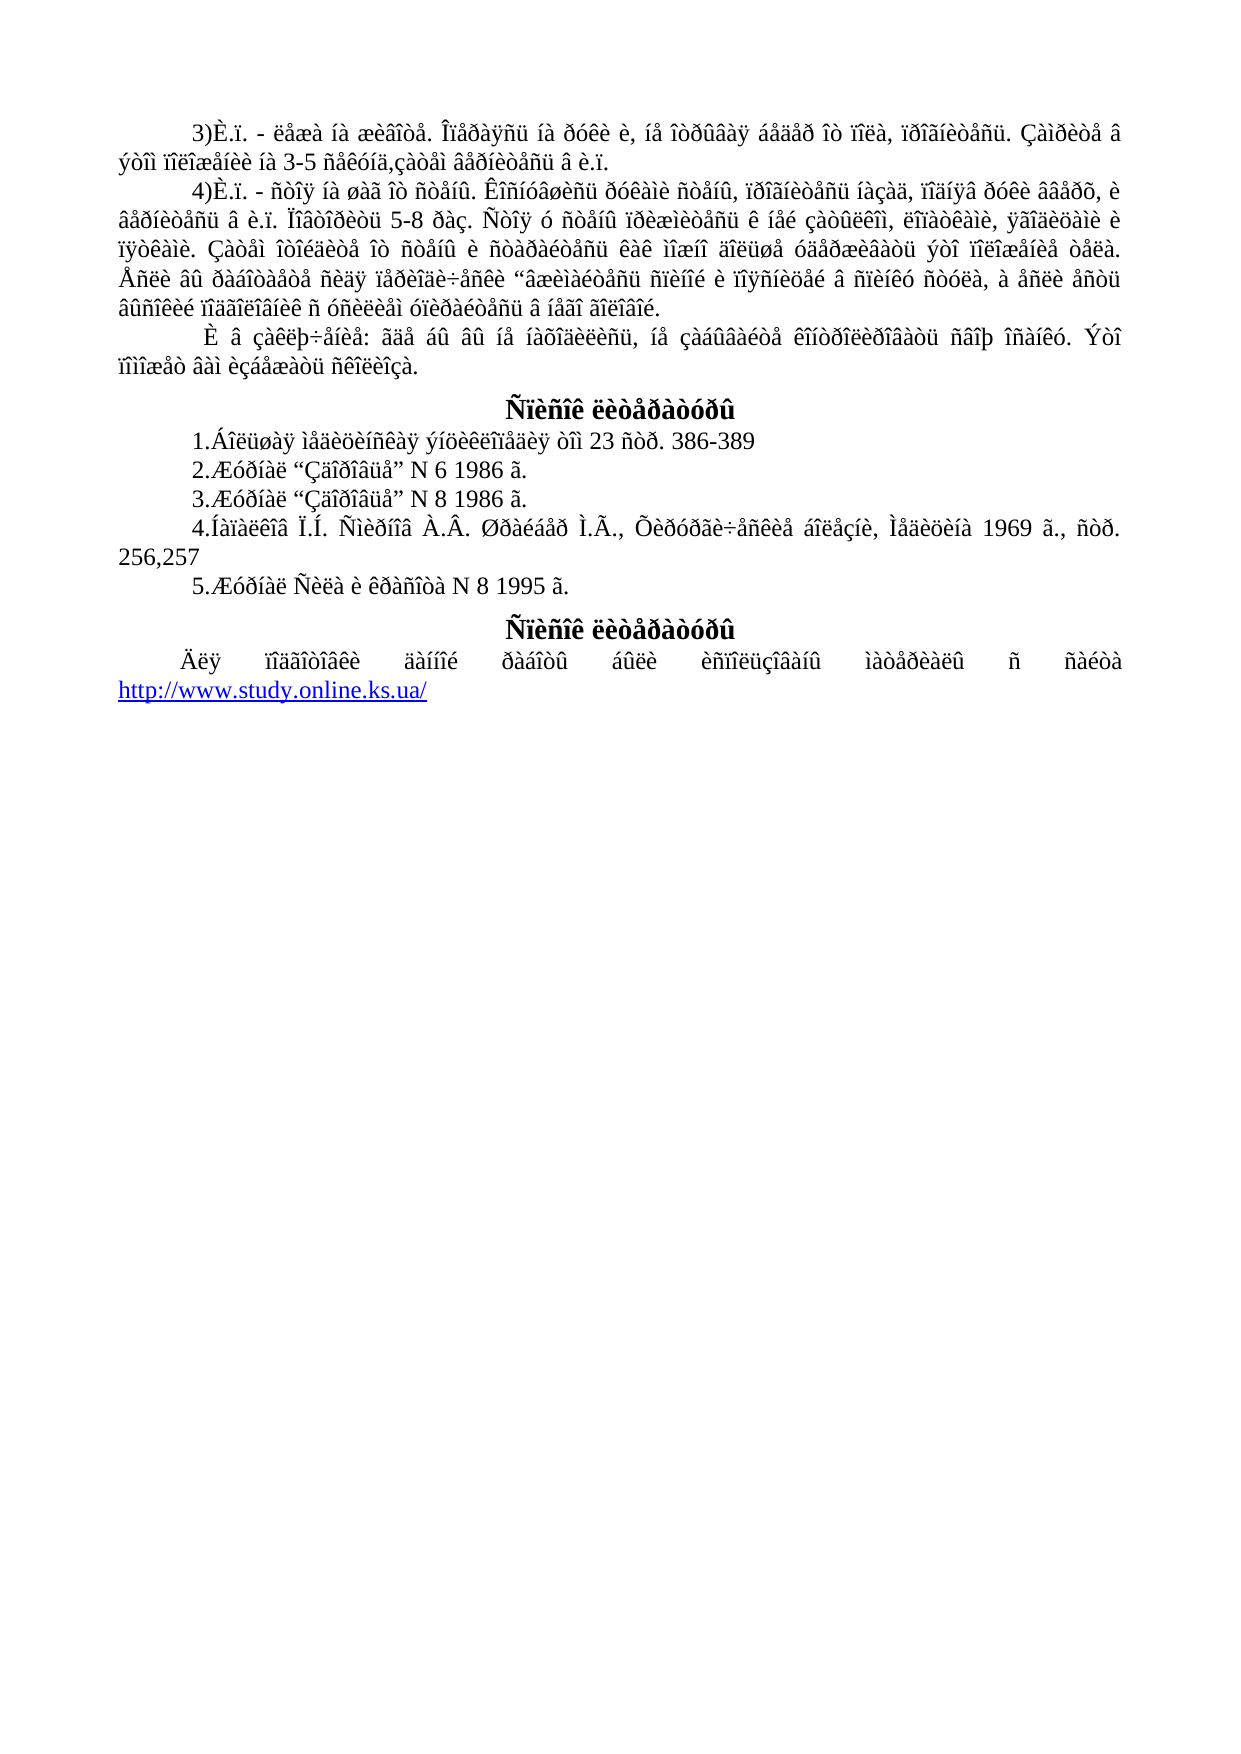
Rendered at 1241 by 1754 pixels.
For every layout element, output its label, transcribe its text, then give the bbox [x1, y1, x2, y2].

text Ñïèñîê ëèòåðàòóðû [118, 613, 1122, 646]
text 4)È.ï. - ñòîÿ íà øàã îò ñòåíû. Êîñíóâøèñü ðóêàìè ñòåíû, ïðîãíèòåñü íàçàä, ïîäíÿâ ðóêè ââåðõ, è âåðíèòåñü â è.ï. Ïîâòîðèòü 5-8 ðàç. Ñòîÿ ó ñòåíû ïðèæìèòåñü ê íåé çàòûëêîì, ëîïàòêàìè, ÿãîäèöàìè è ïÿòêàìè. Çàòåì îòîéäèòå îò ñòåíû è ñòàðàéòåñü êàê ìîæíî äîëüøå óäåðæèâàòü ýòî ïîëîæåíèå òåëà. Åñëè âû ðàáîòàåòå ñèäÿ ïåðèîäè÷åñêè “âæèìàéòåñü ñïèíîé è ïîÿñíèöåé â ñïèíêó ñòóëà, à åñëè åñòü âûñîêèé ïîäãîëîâíèê ñ óñèëèåì óïèðàéòåñü â íåãî ãîëîâîé. [118, 176, 1122, 322]
text 1.Áîëüøàÿ ìåäèöèíñêàÿ ýíöèêëîïåäèÿ òîì 23 ñòð. 386-389 [118, 426, 1122, 455]
text 2.Æóðíàë “Çäîðîâüå” N 6 1986 ã. [118, 455, 1122, 484]
text 3.Æóðíàë “Çäîðîâüå” N 8 1986 ã. [118, 484, 1122, 513]
text È â çàêëþ÷åíèå: ãäå áû âû íå íàõîäèëèñü, íå çàáûâàéòå êîíòðîëèðîâàòü ñâîþ îñàíêó. Ýòî ïîìîæåò âàì èçáåæàòü ñêîëèîçà. [118, 322, 1122, 380]
text Äëÿ ïîäãîòîâêè äàííîé ðàáîòû áûëè èñïîëüçîâàíû ìàòåðèàëû ñ ñàéòà http://www.study.online.ks.ua/ [118, 646, 1122, 704]
text 3)È.ï. - ëåæà íà æèâîòå. Îïåðàÿñü íà ðóêè è, íå îòðûâàÿ áåäåð îò ïîëà, ïðîãíèòåñü. Çàìðèòå â ýòîì ïîëîæåíèè íà 3-5 ñåêóíä,çàòåì âåðíèòåñü â è.ï. [118, 118, 1122, 176]
text 5.Æóðíàë Ñèëà è êðàñîòà N 8 1995 ã. [118, 571, 1122, 600]
text 4.Íàïàëêîâ Ï.Í. Ñìèðíîâ À.Â. Øðàéáåð Ì.Ã., Õèðóðãè÷åñêèå áîëåçíè, Ìåäèöèíà 1969 ã., ñòð. 256,257 [118, 513, 1122, 571]
text Ñïèñîê ëèòåðàòóðû [118, 392, 1122, 426]
